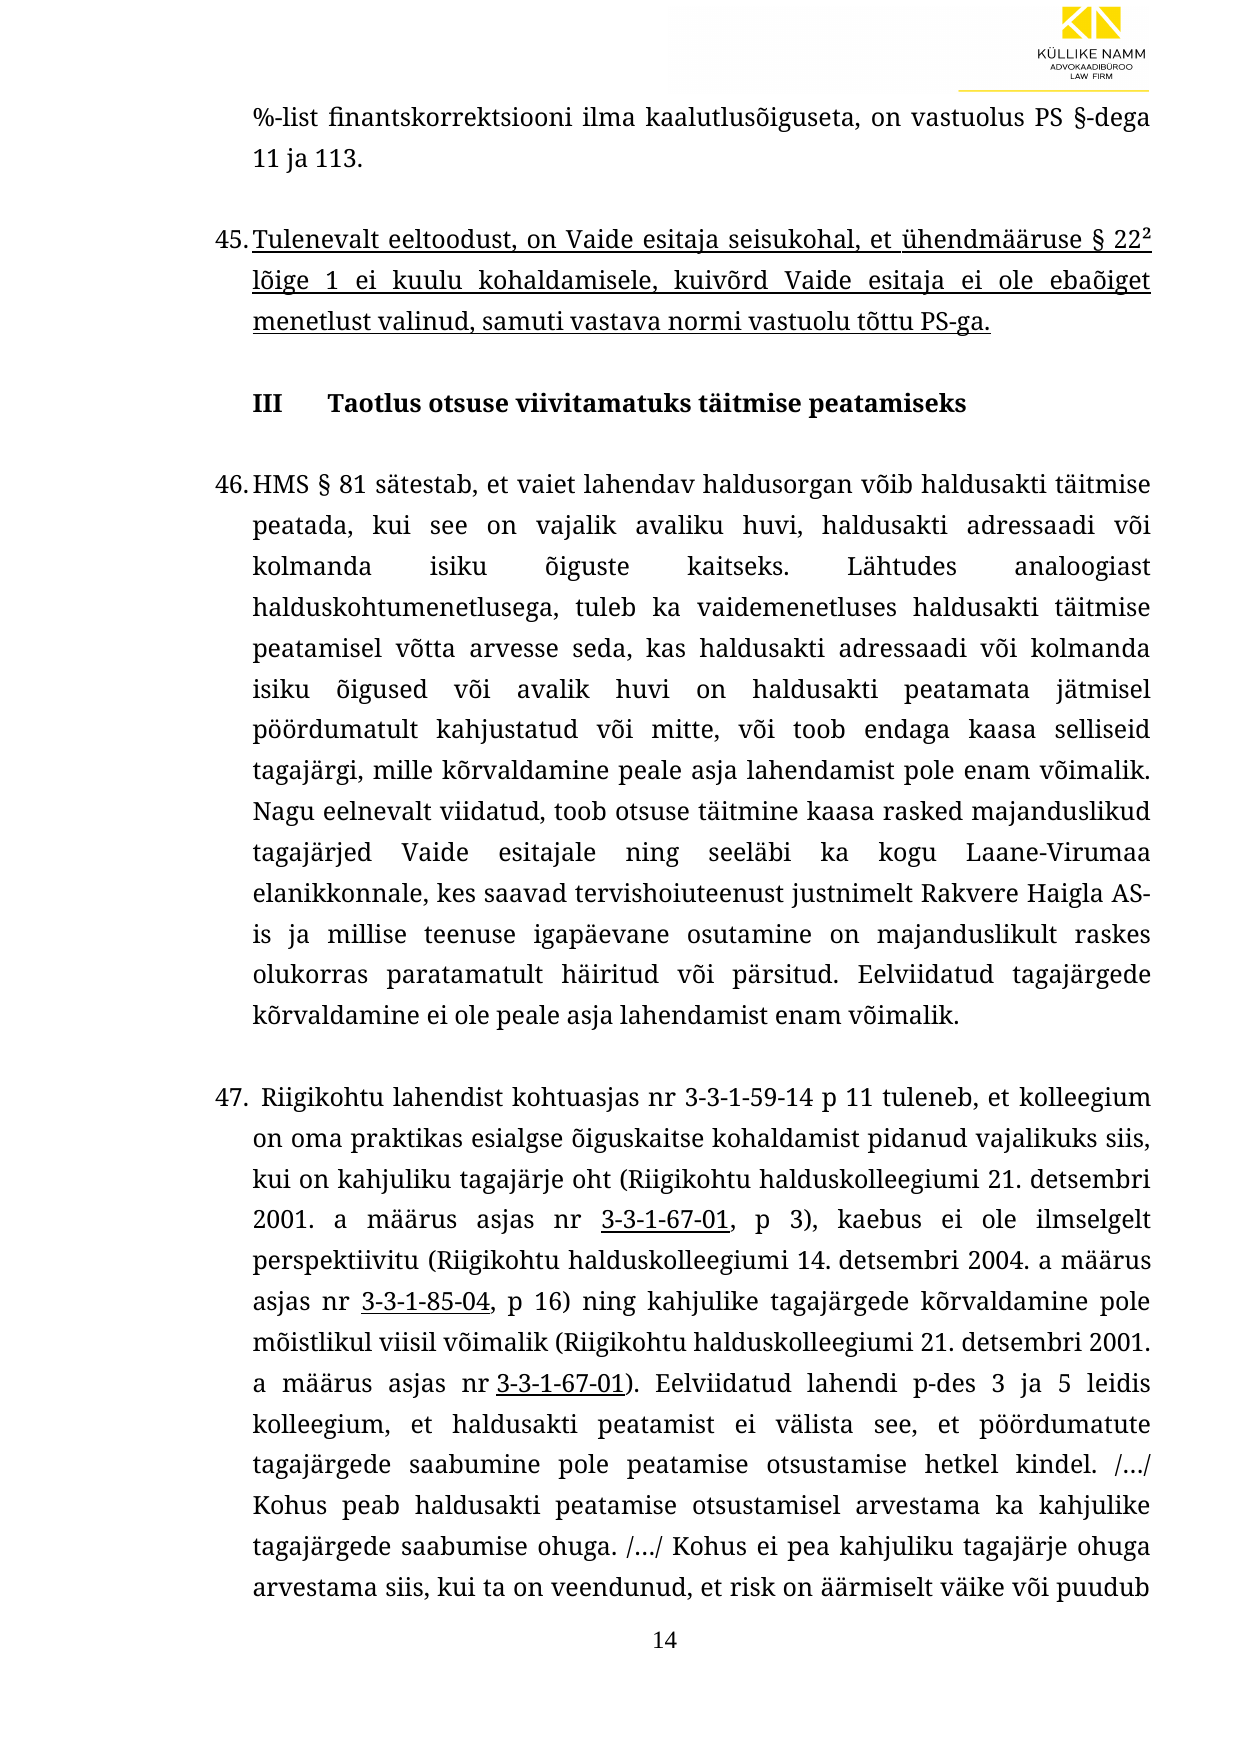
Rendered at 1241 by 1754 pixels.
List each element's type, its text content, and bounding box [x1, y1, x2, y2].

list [215, 1079, 1152, 1604]
picture [667, 6, 1149, 94]
list HMS § 81 sätestab, et vaiet lahendav haldusorgan võib haldusakti täitmise peatada, kui see on vajalik avaliku huvi, haldusakti adressaadi või kolmanda isiku õiguste kaitseks. Lähtudes analoogiast halduskohtumenetlusega, tuleb ka vaidemenetluses haldusakti täitmise peatamisel võtta arvesse seda, kas haldusakti adressaadi või kolmanda isiku õigused või avalik huvi on haldusakti peatamata jätmisel pöördumatult kahjustatud või mitte, või toob endaga kaasa selliseid tagajärgi, mille kõrvaldamine peale asja lahendamist pole enam võimalik. Nagu eelnevalt viidatud, toob otsuse täitmine kaasa rasked majanduslikud tagajärjed Vaide esitajale ning seeläbi ka kogu Laane-Virumaa elanikkonnale, kes saavad tervishoiuteenust justnimelt Rakvere Haigla AS-is ja millise teenuse igapäevane osutamine on majanduslikult raskes olukorras paratamatult häiritud või pärsitud. Eelviidatud tagajärgede kõrvaldamine ei ole peale asja lahendamist enam võimalik. [215, 467, 1152, 1032]
list III Taotlus otsuse viivitamatuks täitmise peatamiseks [252, 385, 1152, 419]
list Tulenevalt eeltoodust, on Vaide esitaja seisukohal, et ühendmääruse § 22² lõige 1 ei kuulu kohaldamisele, kuivõrd Vaide esitaja ei ole ebaõiget menetlust valinud, samuti vastava normi vastuolu tõttu PS-ga. [215, 222, 1152, 338]
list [215, 99, 1152, 174]
